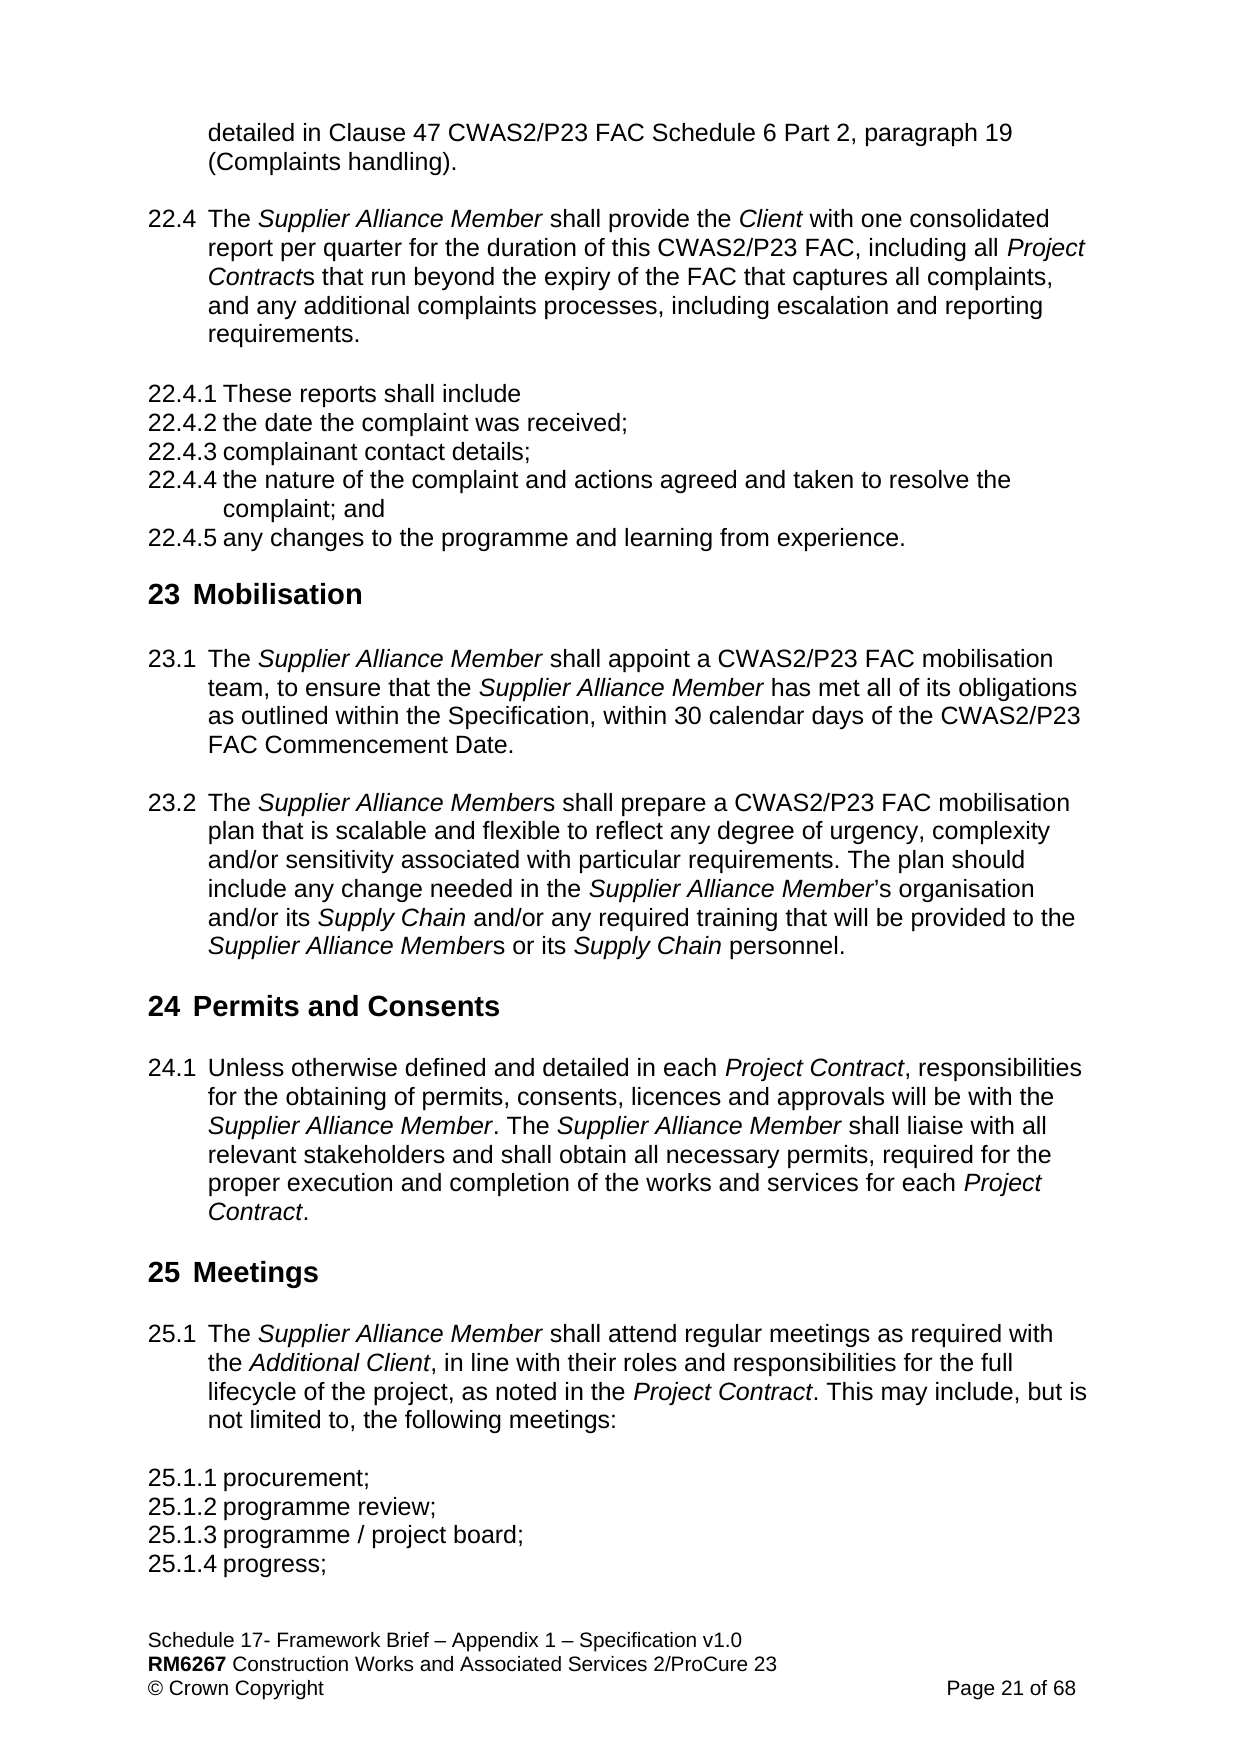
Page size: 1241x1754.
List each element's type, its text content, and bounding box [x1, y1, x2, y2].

list the nature of the complaint and actions agreed and taken to resolve the complaint; and [148, 465, 1092, 523]
subtitle Meetings [148, 1255, 1092, 1288]
list Unless otherwise defined and detailed in each Project Contract, responsibilities for the obtaining of permits, consents, licences and approvals will be with the Supplier Alliance Member. The Supplier Alliance Member shall liaise with all relevant stakeholders and shall obtain all necessary permits, required for the proper execution and completion of the works and services for each Project Contract. [148, 1053, 1092, 1226]
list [148, 118, 1092, 176]
list complainant contact details; [148, 437, 1092, 465]
list progress; [148, 1549, 1092, 1578]
list The Supplier Alliance Members shall prepare a CWAS2/P23 FAC mobilisation plan that is scalable and flexible to reflect any degree of urgency, complexity and/or sensitivity associated with particular requirements. The plan should include any change needed in the Supplier Alliance Member’s organisation and/or its Supply Chain and/or any required training that will be provided to the Supplier Alliance Members or its Supply Chain personnel. [148, 788, 1092, 960]
subtitle Mobilisation [148, 577, 1092, 610]
list procurement; [148, 1463, 1092, 1492]
list The Supplier Alliance Member shall appoint a CWAS2/P23 FAC mobilisation team, to ensure that the Supplier Alliance Member has met all of its obligations as outlined within the Specification, within 30 calendar days of the CWAS2/P23 FAC Commencement Date. [148, 644, 1092, 759]
list any changes to the programme and learning from experience. [148, 523, 1092, 552]
subtitle Permits and Consents [148, 989, 1092, 1022]
list programme review; [148, 1492, 1092, 1521]
list The Supplier Alliance Member shall attend regular meetings as required with the Additional Client, in line with their roles and responsibilities for the full lifecycle of the project, as noted in the Project Contract. This may include, but is not limited to, the following meetings: [148, 1319, 1092, 1434]
list the date the complaint was received; [148, 408, 1092, 437]
list These reports shall include [148, 379, 1092, 408]
list programme / project board; [148, 1521, 1092, 1549]
list The Supplier Alliance Member shall provide the Client with one consolidated report per quarter for the duration of this CWAS2/P23 FAC, including all Project Contracts that run beyond the expiry of the FAC that captures all complaints, and any additional complaints processes, including escalation and reporting requirements. [148, 204, 1092, 348]
